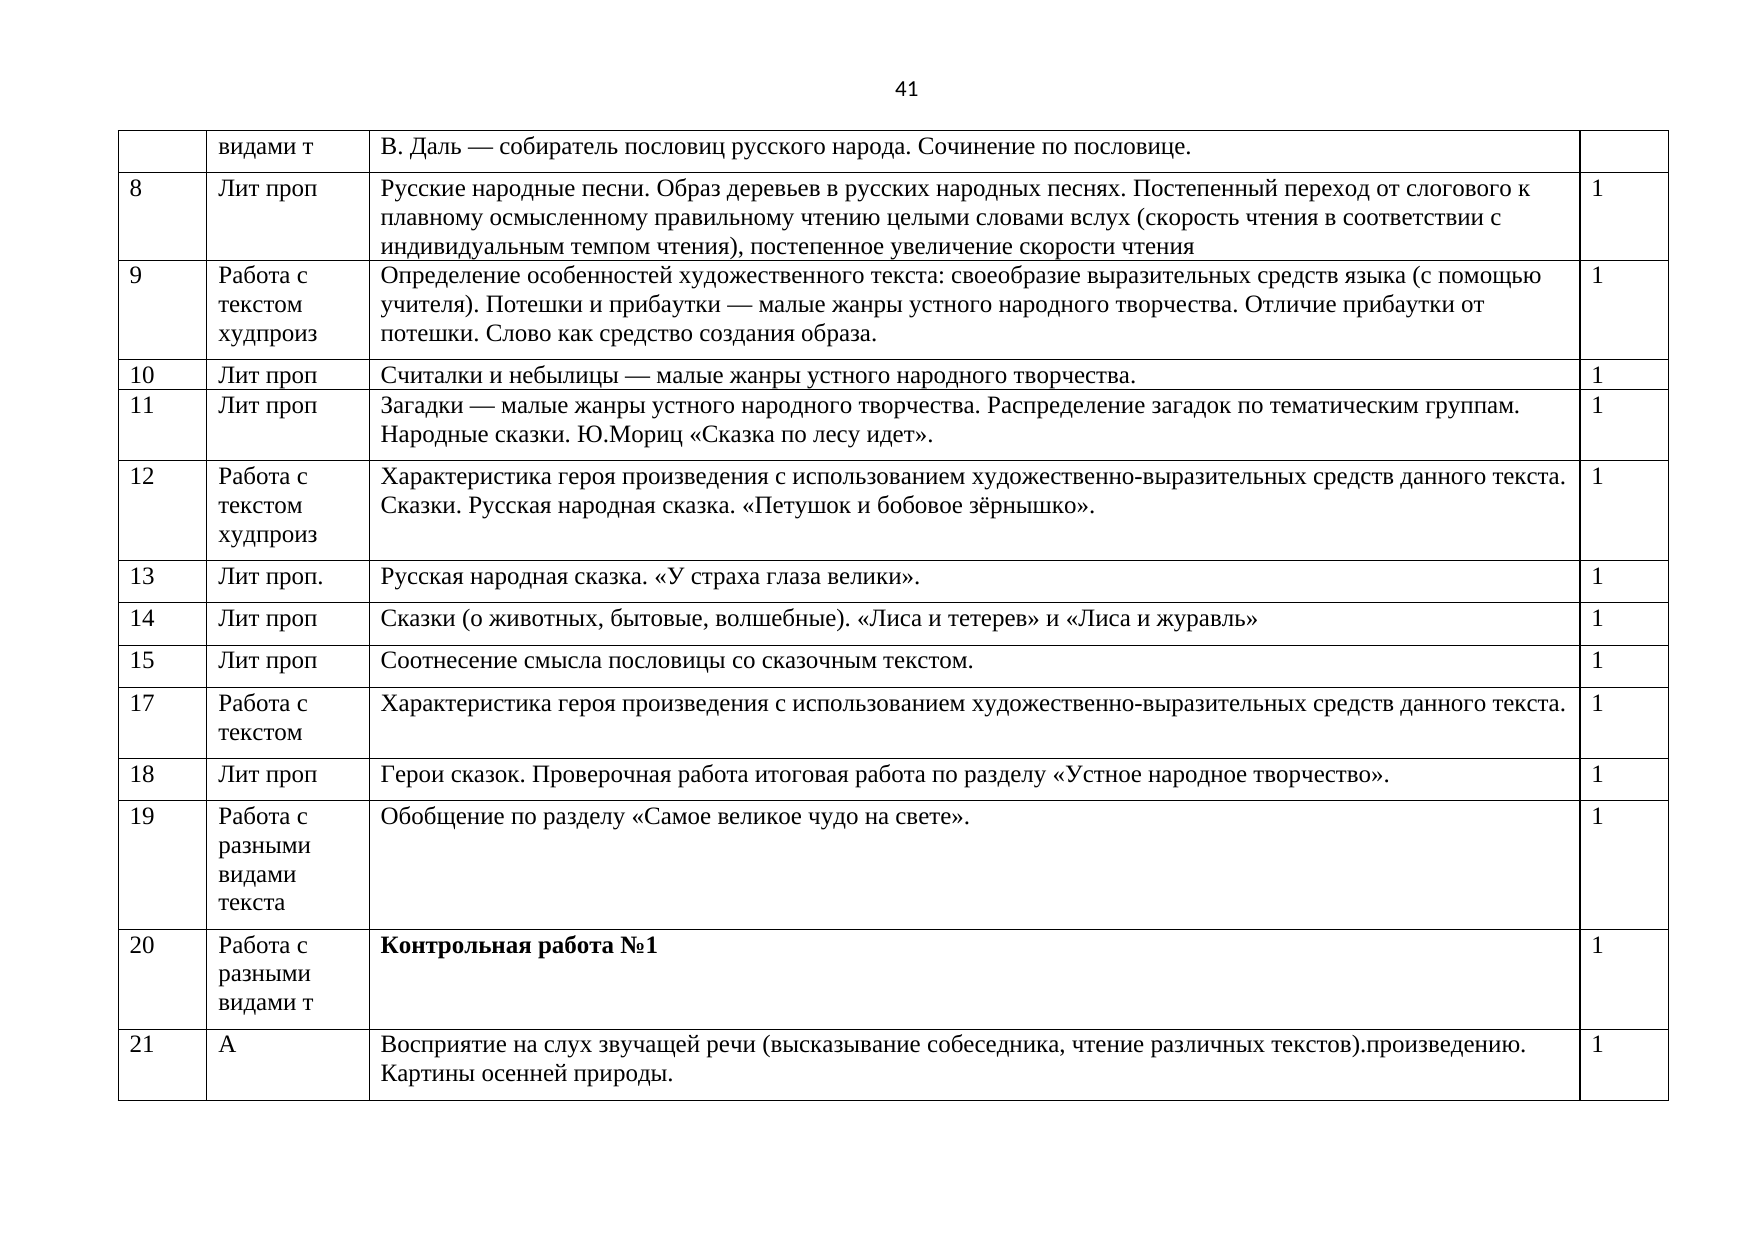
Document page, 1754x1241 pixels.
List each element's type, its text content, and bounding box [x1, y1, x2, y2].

table_cell 17 [119, 688, 206, 758]
table_cell 1 [1581, 173, 1668, 259]
table_cell Соотнесение смысла пословицы со сказочным текстом. [370, 646, 1579, 687]
table_cell 1 [1581, 1030, 1668, 1099]
table_cell Герои сказок. Проверочная работа итоговая работа по разделу «Устное народное творчество». [370, 759, 1579, 800]
table_cell 1 [1581, 646, 1668, 687]
table_cell Работа с текстом худпроиз [207, 261, 369, 359]
table_cell 11 [119, 390, 206, 460]
table_cell Работа с текстом [207, 688, 369, 758]
table_cell Определение особенностей художественного текста: своеобразие выразительных средств языка (с помощью учителя). Потешки и прибаутки — малые жанры устного народного творчества. Отличие прибаутки от потешки. Слово как средство создания образа. [370, 261, 1579, 359]
table_cell 1 [1581, 561, 1668, 602]
table_cell 1 [1581, 930, 1668, 1028]
table_cell 19 [119, 801, 206, 929]
table_cell Лит проп [207, 173, 369, 259]
table_cell 9 [119, 261, 206, 359]
table_cell Русские народные песни. Образ деревьев в русских народных песнях. Постепенный переход от слогового к плавному осмысленному правильному чтению целыми словами вслух (скорость чтения в соответствии с индивидуальным темпом чтения), постепенное увеличение скорости чтения [370, 173, 1579, 259]
table_cell Работа с разными видами т [207, 930, 369, 1028]
table_cell Работа с текстом худпроиз [207, 461, 369, 560]
table_cell Загадки — малые жанры устного народного творчества. Распределение загадок по тематическим группам. Народные сказки. Ю.Мориц «Сказка по лесу идет». [370, 390, 1579, 460]
table_cell 8 [119, 173, 206, 259]
table_cell Характеристика героя произведения с использованием художественно-выразительных средств данного текста. [370, 688, 1579, 758]
table_cell 1 [1581, 688, 1668, 758]
table_cell 18 [119, 759, 206, 800]
table_cell 1 [1581, 461, 1668, 560]
table_cell Лит проп. [207, 561, 369, 602]
table_cell 1 [1581, 131, 1668, 172]
table_cell 1 [1581, 801, 1668, 929]
table_cell Обобщение по разделу «Самое великое чудо на свете». [370, 801, 1579, 929]
table_cell 1 [1581, 360, 1668, 389]
table_cell Русская народная сказка. «У страха глаза велики». [370, 561, 1579, 602]
table_cell Лит проп [207, 360, 369, 389]
table_cell 15 [119, 646, 206, 687]
table_cell Лит проп [207, 390, 369, 460]
table_cell А [207, 1030, 369, 1099]
table_cell 13 [119, 561, 206, 602]
table_cell Восприятие на слух звучащей речи (высказывание собеседника, чтение различных текстов).произведению. Картины осенней природы. [370, 1030, 1579, 1099]
table_cell 1 [1581, 261, 1668, 359]
table_cell Лит проп [207, 603, 369, 644]
table_cell 1 [1581, 603, 1668, 644]
table_cell 7 [119, 131, 206, 172]
table_cell Лит проп [207, 646, 369, 687]
table_cell 1 [1581, 759, 1668, 800]
table_cell 12 [119, 461, 206, 560]
table_cell Характеристика героя произведения с использованием художественно-выразительных средств данного текста. Сказки. Русская народная сказка. «Петушок и бобовое зёрнышко». [370, 461, 1579, 560]
table_cell Контрольная работа №1 [370, 930, 1579, 1028]
table_cell Сказки (о животных, бытовые, волшебные). «Лиса и тетерев» и «Лиса и журавль» [370, 603, 1579, 644]
table_cell 20 [119, 930, 206, 1028]
table_cell 14 [119, 603, 206, 644]
table_cell Лит проп [207, 759, 369, 800]
table_cell Работа с разными видами текста [207, 801, 369, 929]
table_cell Считалки и небылицы — малые жанры устного народного творчества. [370, 360, 1579, 389]
table_cell 10 [119, 360, 206, 389]
table_cell 21 [119, 1030, 206, 1099]
table_cell 1 [1581, 390, 1668, 460]
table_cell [370, 131, 1579, 172]
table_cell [207, 131, 369, 172]
